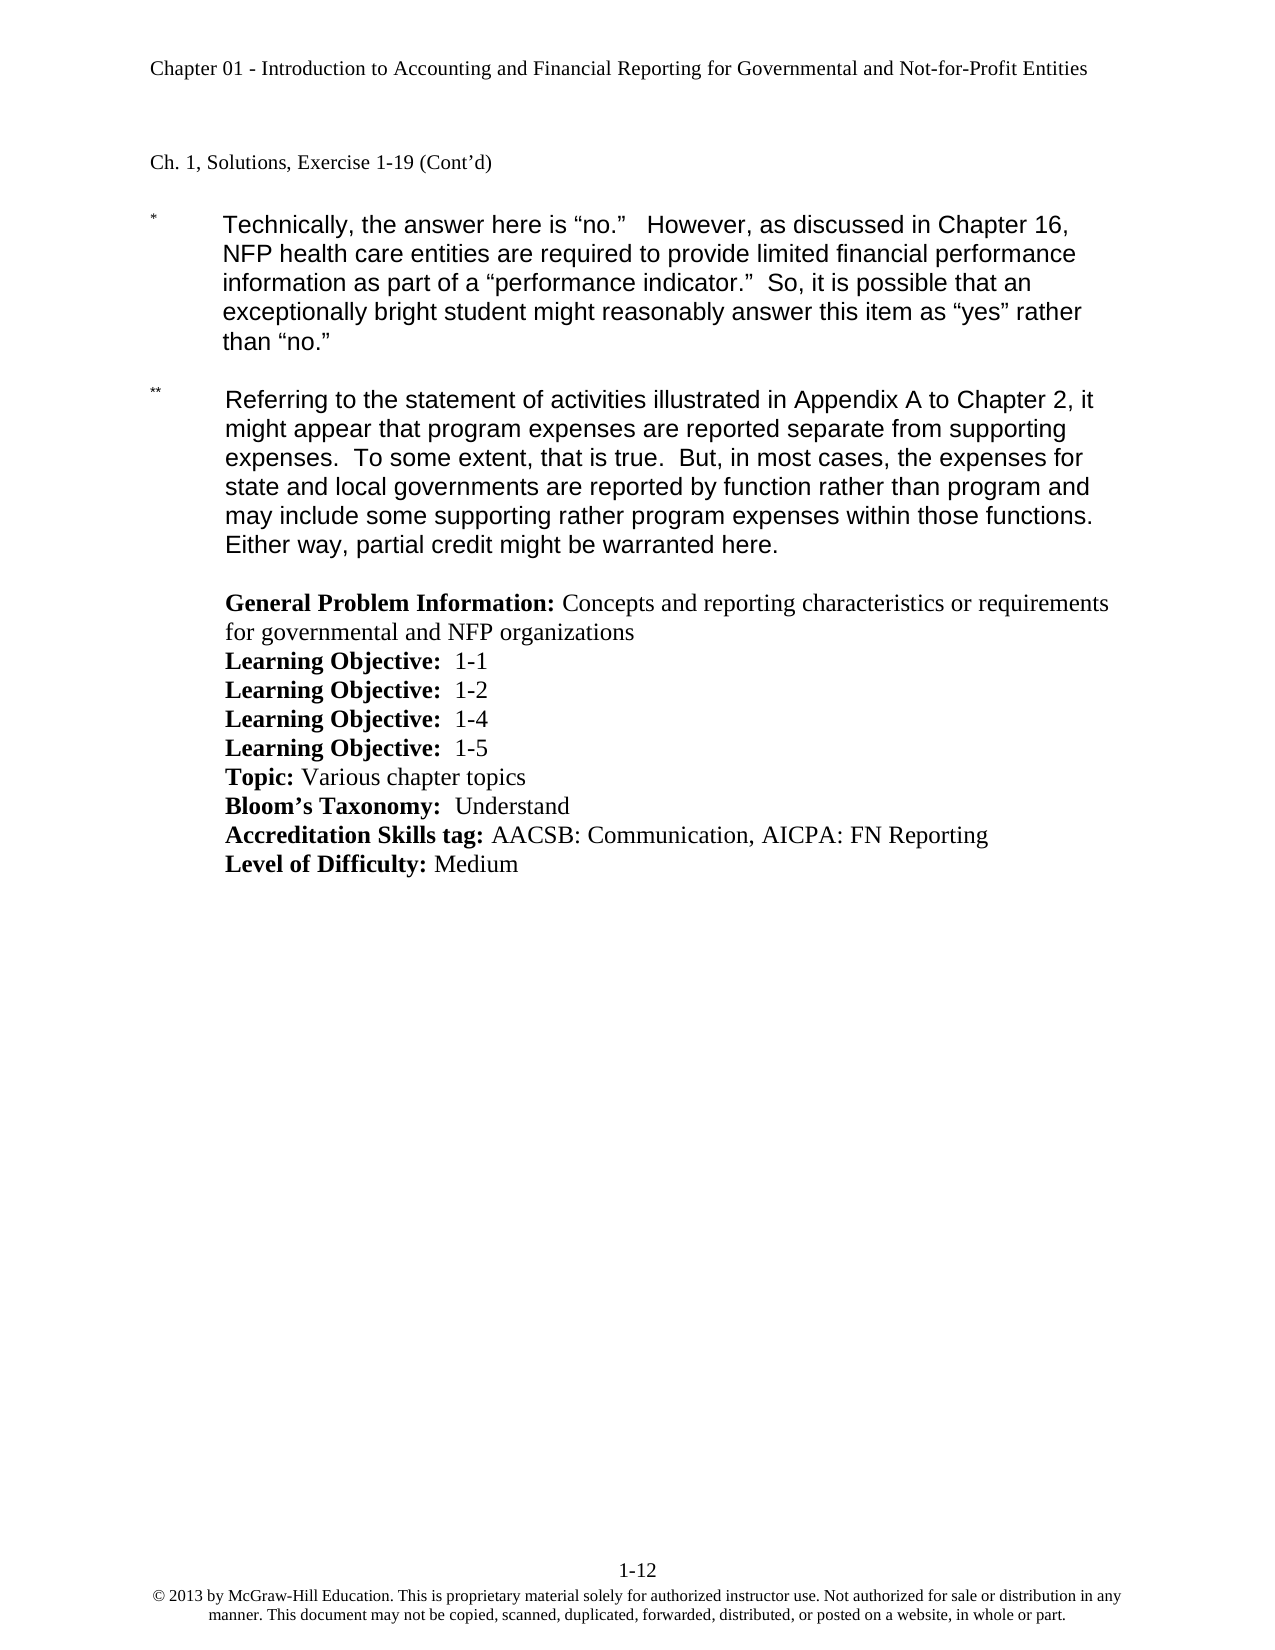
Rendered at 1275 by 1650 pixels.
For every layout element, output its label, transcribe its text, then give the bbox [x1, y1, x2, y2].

text Learning Objective: 1-1 [225, 646, 1125, 674]
text Topic: Various chapter topics [225, 762, 1125, 791]
text Bloom’s Taxonomy: Understand [225, 791, 1125, 820]
text Learning Objective: 1-4 [225, 704, 1125, 733]
text Accreditation Skills tag: AACSB: Communication, AICPA: FN Reporting [225, 820, 1125, 849]
list Ch. 1, Solutions, Exercise 1-19 (Cont’d) [150, 150, 1125, 174]
text Learning Objective: 1-5 [225, 733, 1125, 762]
text Level of Difficulty: Medium [225, 849, 1125, 878]
text General Problem Information: Concepts and reporting characteristics or requirements for governmental and NFP organizations [225, 587, 1125, 646]
text * Technically, the answer here is “no.” However, as discussed in Chapter 16, NFP health care entities are required to provide limited financial performance information as part of a “performance indicator.” So, it is possible that an exceptionally bright student might reasonably answer this item as “yes” rather than “no.” [150, 210, 1125, 355]
text Learning Objective: 1-2 [225, 674, 1125, 704]
text ** Referring to the statement of activities illustrated in Appendix A to Chapter 2, it might appear that program expenses are reported separate from supporting expenses. To some extent, that is true. But, in most cases, the expenses for state and local governments are reported by function rather than program and may include some supporting rather program expenses within those functions. Either way, partial credit might be warranted here. [150, 384, 1125, 559]
